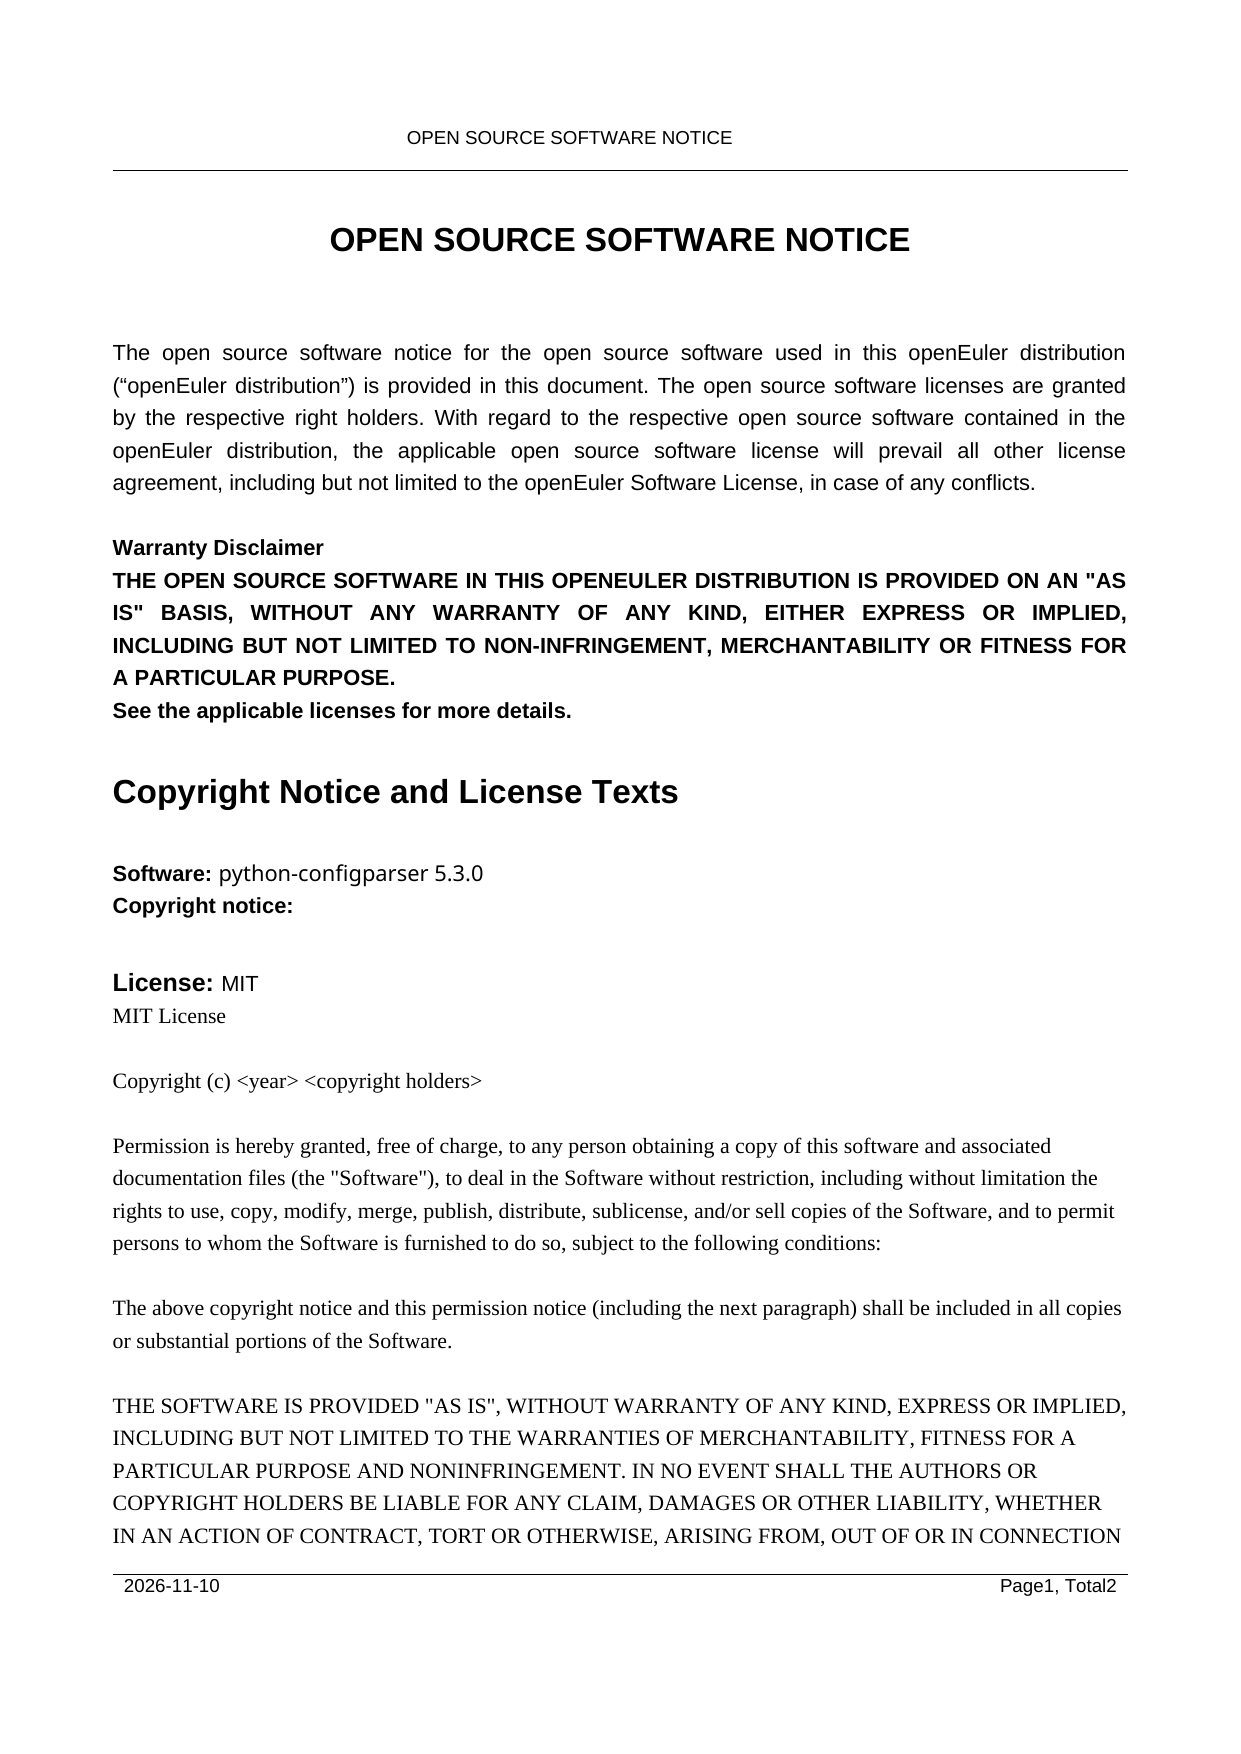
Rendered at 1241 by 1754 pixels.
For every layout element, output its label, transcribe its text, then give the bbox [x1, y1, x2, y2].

text OPEN SOURCE SOFTWARE NOTICE [112, 206, 1128, 271]
text THE OPEN SOURCE SOFTWARE IN THIS OPENEULER DISTRIBUTION IS PROVIDED ON AN "AS IS" BASIS, WITHOUT ANY WARRANTY OF ANY KIND, EITHER EXPRESS OR IMPLIED, INCLUDING BUT NOT LIMITED TO NON-INFRINGEMENT, MERCHANTABILITY OR FITNESS FOR A PARTICULAR PURPOSE. See the applicable licenses for more details. [112, 564, 1128, 726]
text License: MIT [112, 966, 1128, 999]
text The open source software notice for the open source software used in this openEuler distribution (“openEuler distribution”) is provided in this document. The open source software licenses are granted by the respective right holders. With regard to the respective open source software contained in the openEuler distribution, the applicable open source software license will prevail all other license agreement, including but not limited to the openEuler Software License, in case of any conflicts. [112, 336, 1128, 499]
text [112, 999, 1128, 1551]
text Copyright Notice and License Texts [112, 759, 1128, 824]
text Copyright notice: [112, 889, 1128, 921]
title Software: python-configparser 5.3.0 [112, 856, 1128, 889]
text Warranty Disclaimer [112, 531, 1128, 564]
